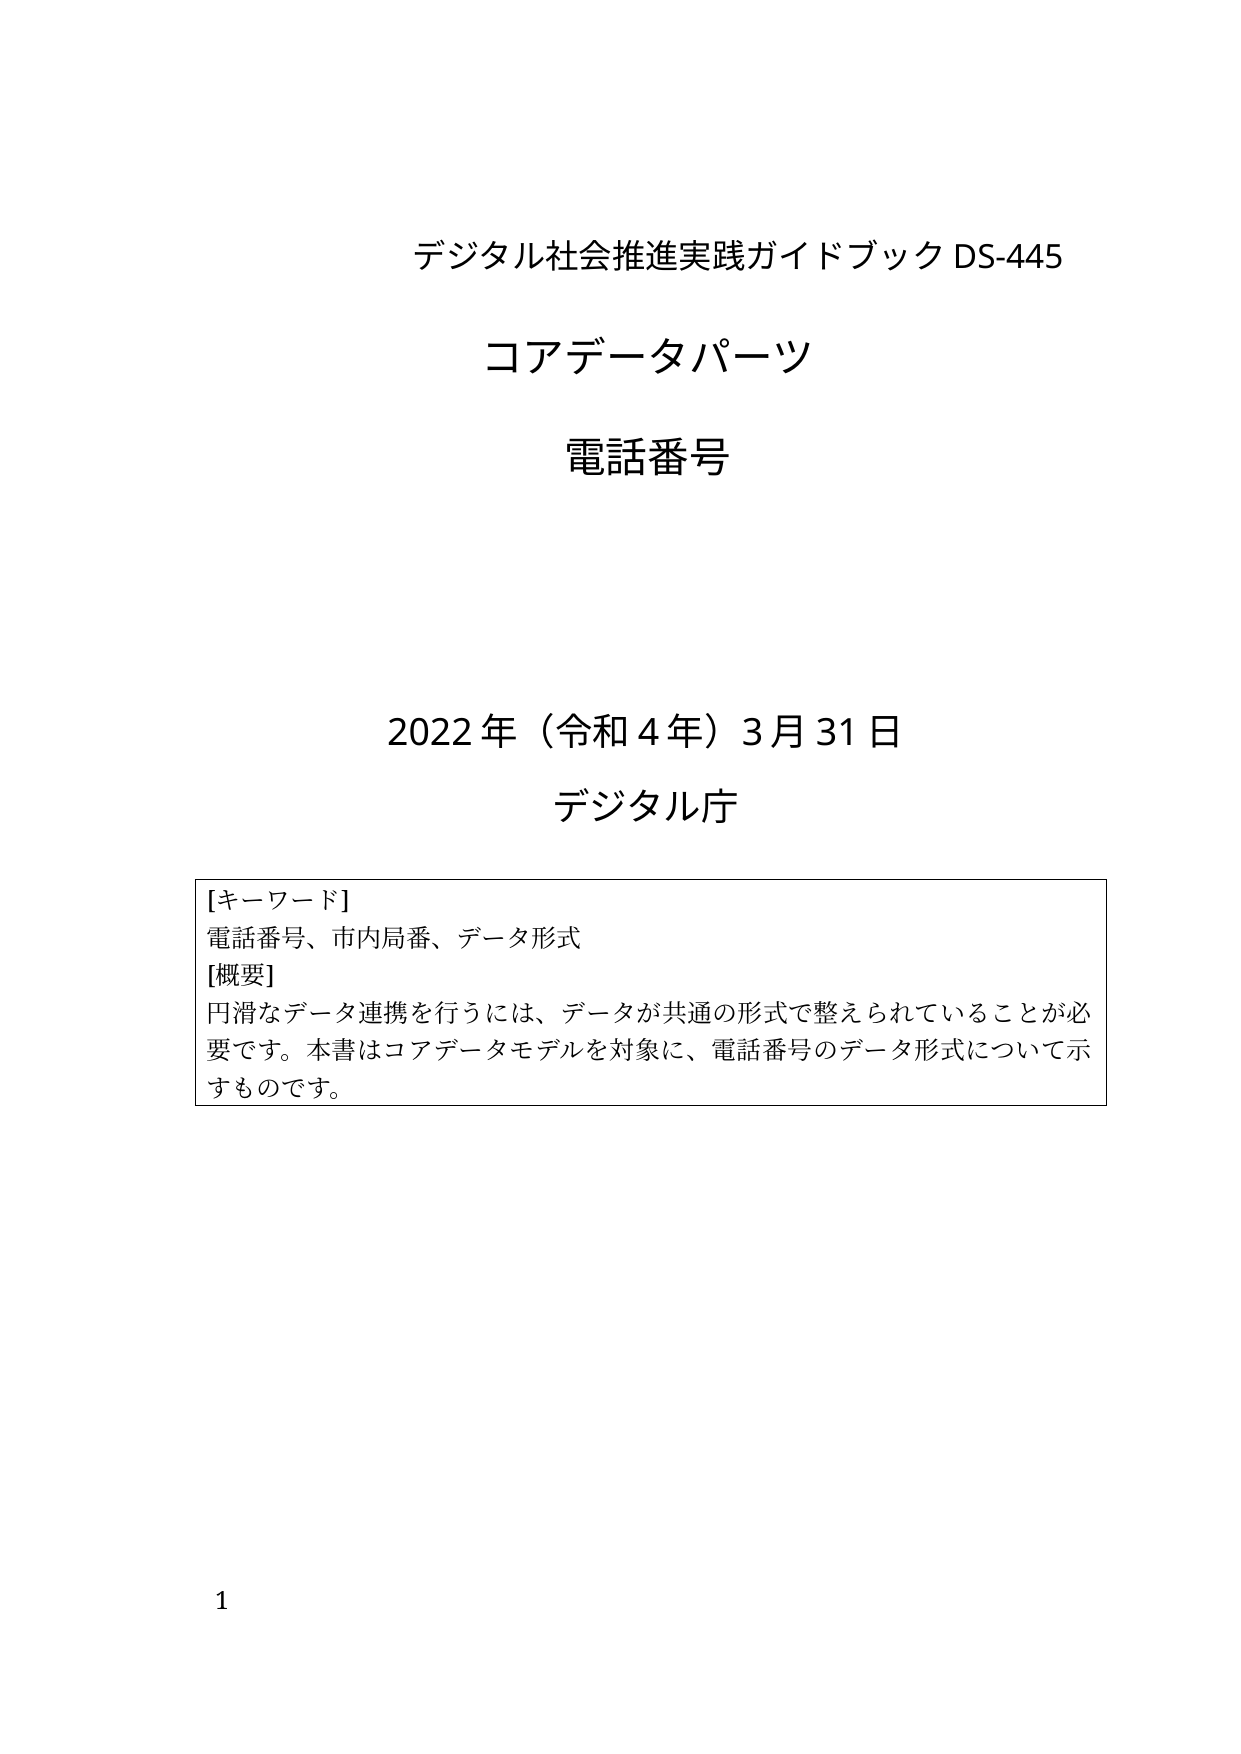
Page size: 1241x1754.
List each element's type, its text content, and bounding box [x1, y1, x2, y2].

text デジタル社会推進実践ガイドブック DS-445 [177, 217, 1063, 292]
subtitle 2022年（令和4年）3月31日 [190, 692, 1063, 767]
title コアデータパーツ [190, 317, 1063, 392]
title 電話番号 [190, 417, 1063, 492]
table_header [キーワード] 電話番号、市内局番、データ形式 [概要] 円滑なデータ連携を行うには、データが共通の形式で整えられていることが必要です。本書はコアデータモデルを対象に、電話番号のデータ形式について示すものです。 [196, 880, 1106, 1105]
subtitle デジタル庁 [190, 767, 1063, 842]
